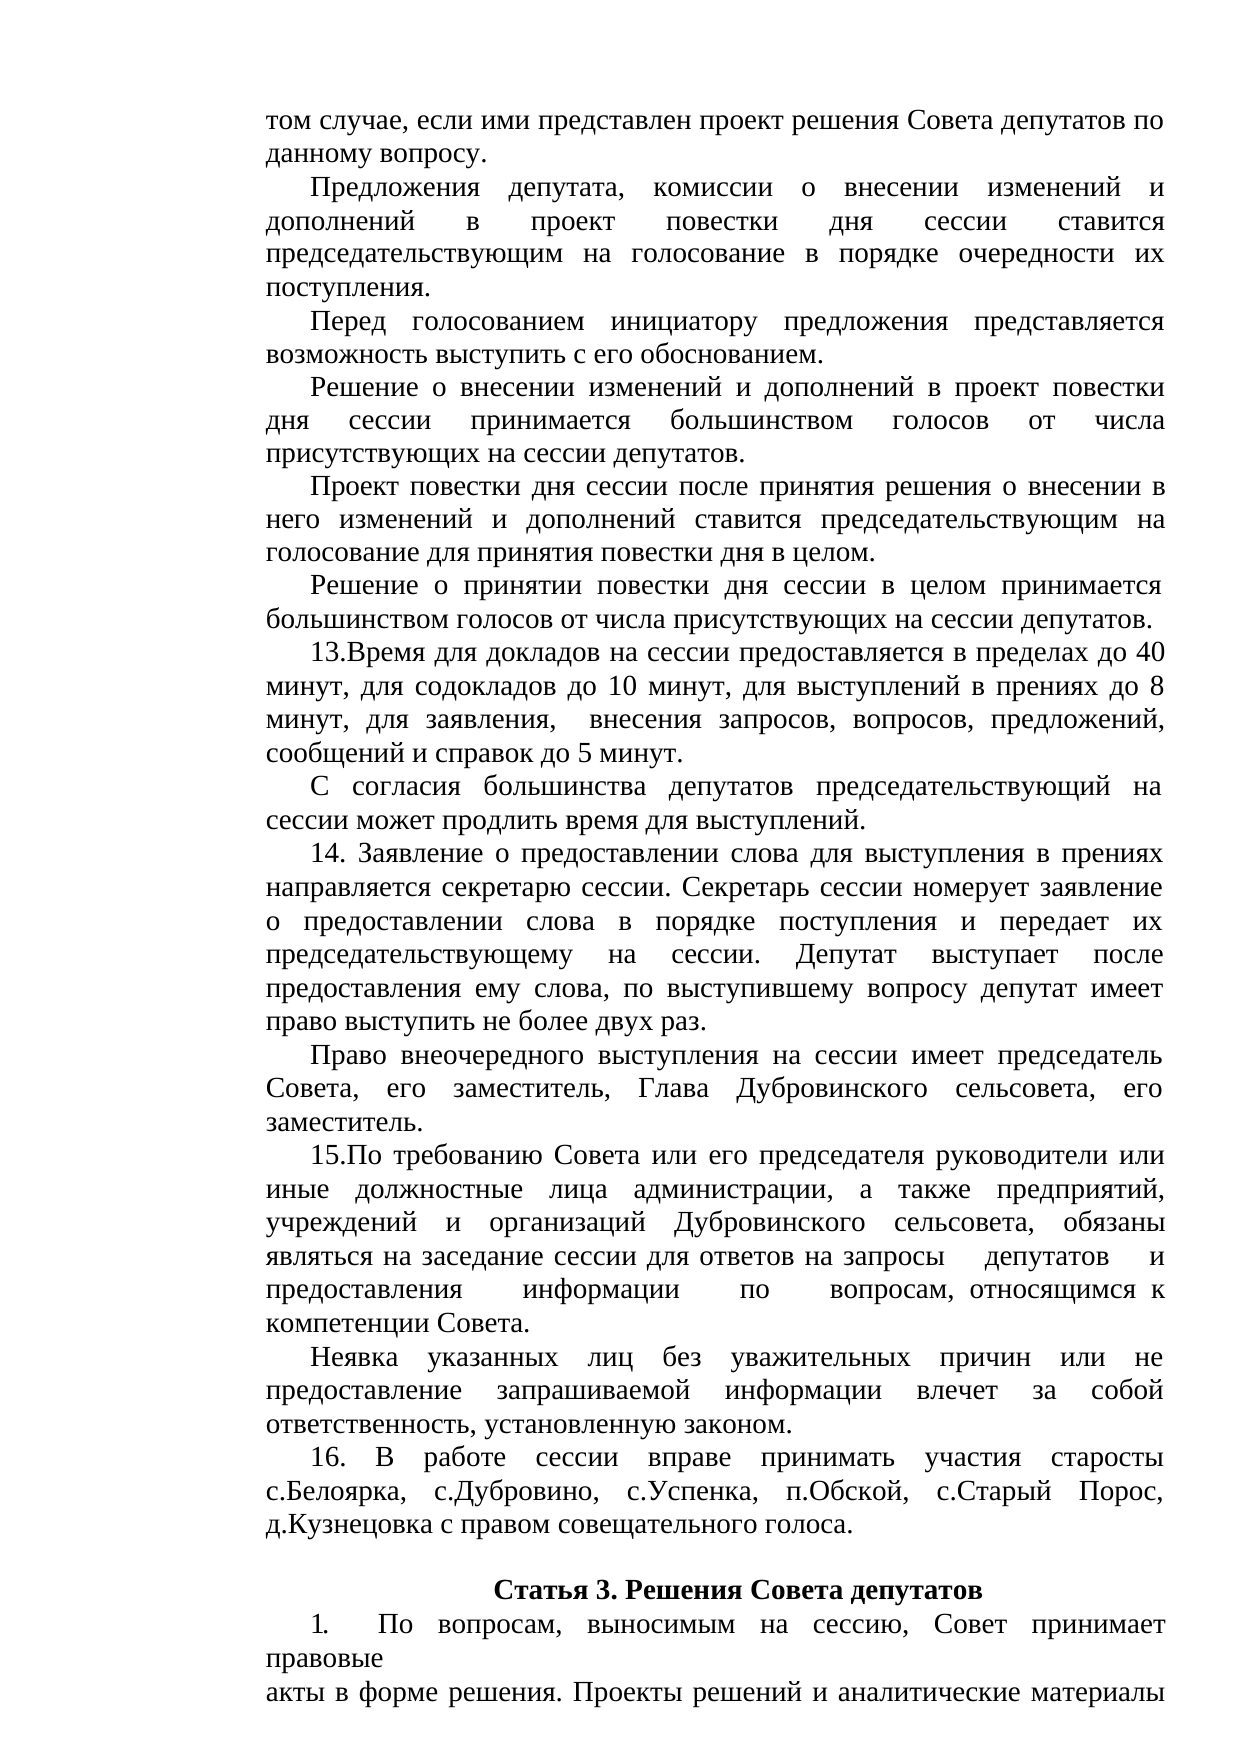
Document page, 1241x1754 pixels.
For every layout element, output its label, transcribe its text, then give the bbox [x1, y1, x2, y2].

text Неявка указанных лиц без уважительных причин или не предоставление запрашиваемой информации влечет за собой ответственность, установленную законом. [266, 1339, 1164, 1440]
text Решение о внесении изменений и дополнений в проект повестки дня сессии принимается большинством голосов от числа присутствующих на сессии депутатов. [266, 370, 1166, 469]
text 16. В работе сессии вправе принимать участия старосты с.Белоярка, с.Дубровино, с.Успенка, п.Обской, с.Старый Порос, д.Кузнецовка с правом совещательного голоса. [266, 1440, 1164, 1541]
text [266, 103, 1165, 169]
text 14. Заявление о предоставлении слова для выступления в прениях направляется секретарю сессии. Секретарь сессии номерует заявление о предоставлении слова в порядке поступления и передает их председательствующему на сессии. Депутат выступает после предоставления ему слова, по выступившему вопросу депутат имеет право выступить не более двух раз. [266, 836, 1164, 1037]
text Проект повестки дня сессии после принятия решения о внесении в него изменений и дополнений ставится председательствующим на голосование для принятия повестки дня в целом. [266, 469, 1166, 568]
text Предложения депутата, комиссии о внесении изменений и дополнений в проект повестки дня сессии ставится председательствующим на голосование в порядке очередности их поступления. [266, 171, 1166, 303]
text 13.Время для докладов на сессии предоставляется в пределах до 40 минут, для содокладов до 10 минут, для выступлений в прениях до 8 минут, для заявления, внесения запросов, вопросов, предложений, сообщений и справок до 5 минут. [266, 635, 1166, 769]
text Перед голосованием инициатору предложения представляется возможность выступить с его обоснованием. [266, 304, 1165, 370]
text Решение о принятии повестки дня сессии в целом принимается большинством голосов от числа присутствующих на сессии депутатов. [266, 568, 1163, 635]
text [266, 1607, 1166, 1708]
text Право внеочередного выступления на сессии имеет председатель Совета, его заместитель, Глава Дубровинского сельсовета, его заместитель. [266, 1037, 1163, 1138]
text С согласия большинства депутатов председательствующий на сессии может продлить время для выступлений. [266, 769, 1163, 836]
text 15.По требованию Совета или его председателя руководители или иные должностные лица администрации, а также предприятий, учреждений и организаций Дубровинского сельсовета, обязаны являться на заседание сессии для ответов на запросы депутатов и предоставления информации по вопросам, относящимся к компетенции Совета. [266, 1138, 1166, 1339]
text Статья 3. Решения Совета депутатов [266, 1573, 1166, 1607]
